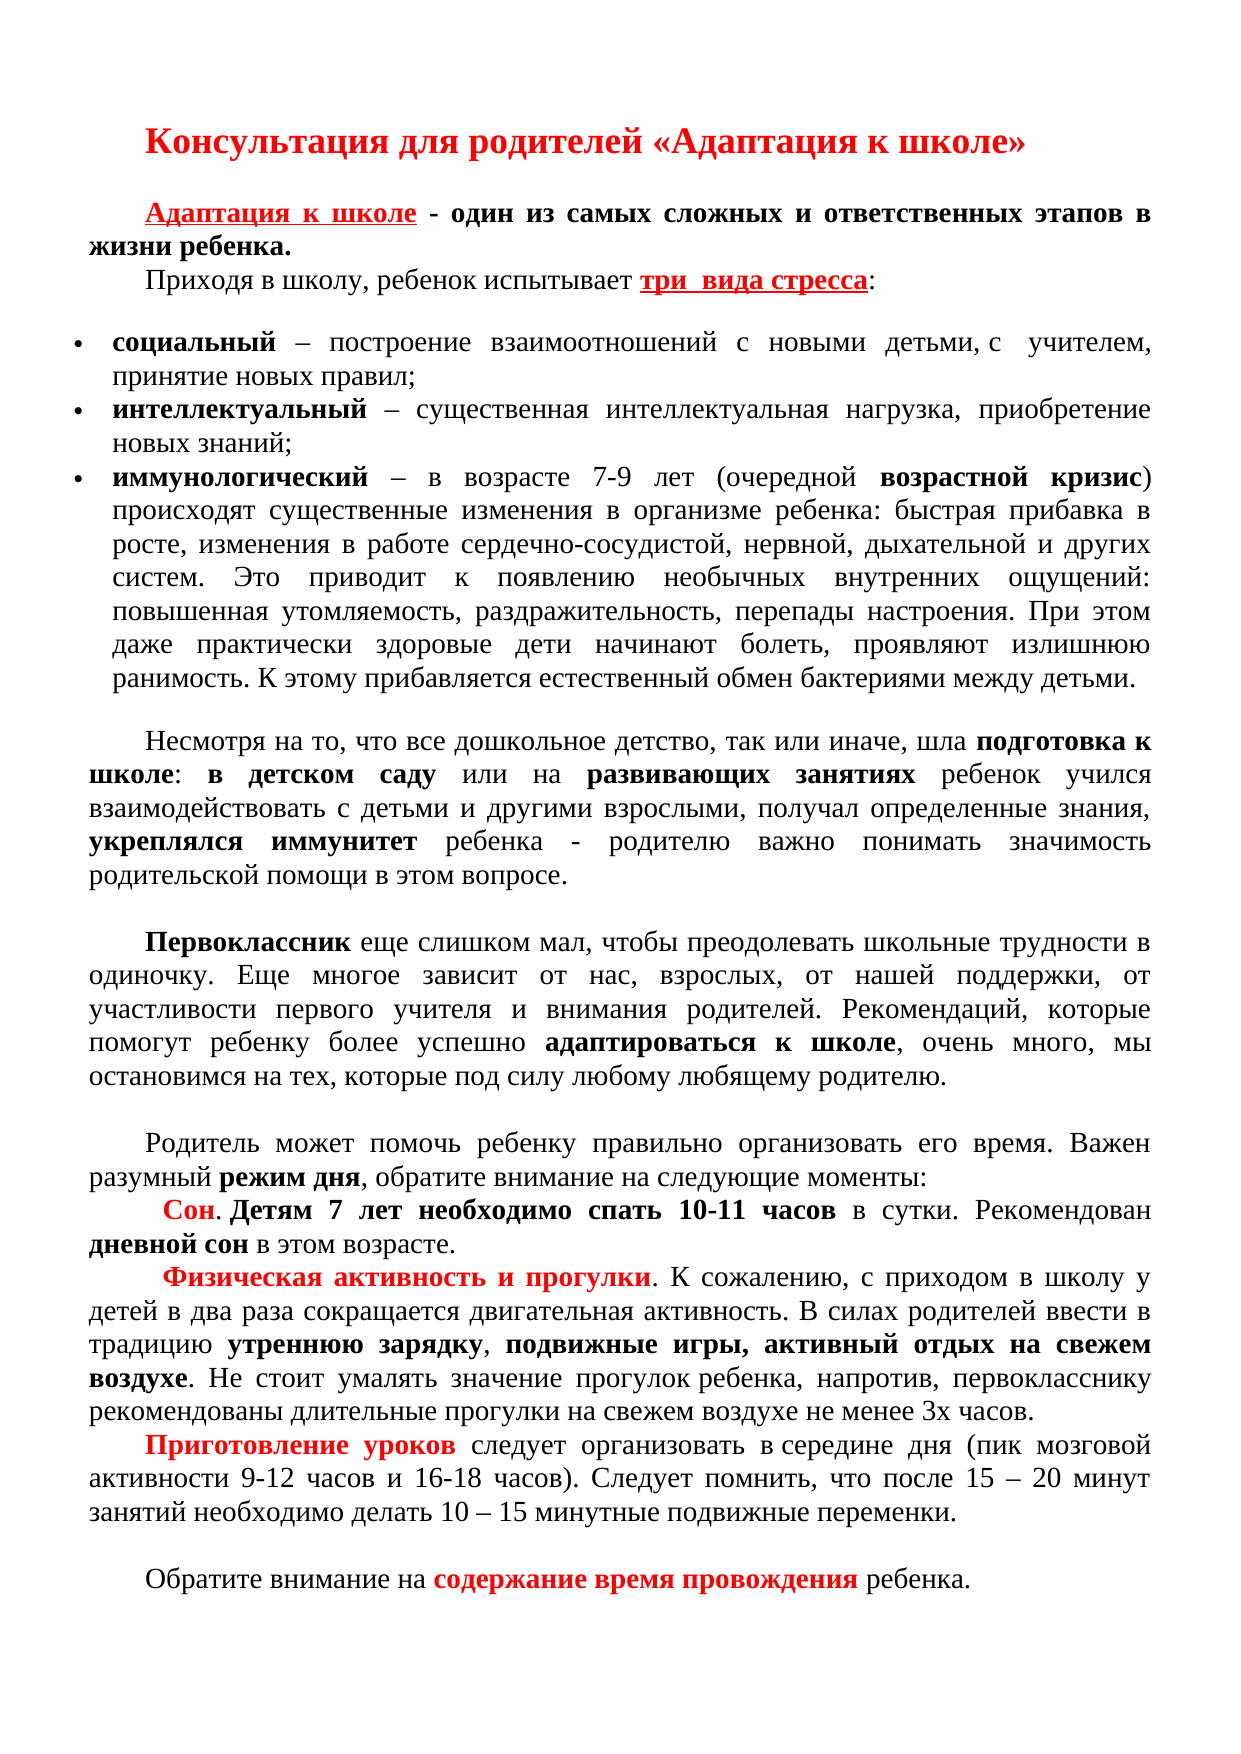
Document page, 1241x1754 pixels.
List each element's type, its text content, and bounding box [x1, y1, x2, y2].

text Обратите внимание на содержание время провождения ребенка. [89, 1561, 1152, 1595]
text Родитель может помочь ребенку правильно организовать его время. Важен разумный режим дня, обратите внимание на следующие моменты: [89, 1125, 1152, 1192]
text Физическая активность и прогулки. К сожалению, с приходом в школу у детей в два раза сокращается двигательная активность. В силах родителей ввести в традицию утреннюю зарядку, подвижные игры, активный отдых на свежем воздухе. Не стоит умалять значение прогулок ребенка, напротив, первокласснику рекомендованы длительные прогулки на свежем воздухе не менее 3х часов. [89, 1259, 1152, 1427]
text Сон. Детям 7 лет необходимо спать 10-11 часов в сутки. Рекомендован дневной сон в этом возрасте. [51, 1192, 1152, 1259]
text Первоклассник еще слишком мал, чтобы преодолевать школьные трудности в одиночку. Еще многое зависит от нас, взрослых, от нашей поддержки, от участливости первого учителя и внимания родителей. Рекомендаций, которые помогут ребенку более успешно адаптироваться к школе, очень много, мы остановимся на тех, которые под силу любому любящему родителю. [89, 924, 1152, 1092]
text Адаптация к школе - один из самых сложных и ответственных этапов в жизни ребенка. [89, 195, 1152, 262]
list социальный – построение взаимоотношений с новыми детьми, с учителем, принятие новых правил; [74, 324, 1152, 392]
text Приготовление уроков следует организовать в середине дня (пик мозговой активности 9-12 часов и 16-18 часов). Следует помнить, что после 15 – 20 минут занятий необходимо делать 10 – 15 минутные подвижные переменки. [89, 1427, 1152, 1528]
text Несмотря на то, что все дошкольное детство, так или иначе, шла подготовка к школе: в детском саду или на развивающих занятиях ребенок учился взаимодействовать с детьми и другими взрослыми, получал определенные знания, укреплялся иммунитет ребенка - родителю важно понимать значимость родительской помощи в этом вопросе. [89, 723, 1152, 890]
list иммунологический – в возрасте 7-9 лет (очередной возрастной кризис) происходят существенные изменения в организме ребенка: быстрая прибавка в росте, изменения в работе сердечно-сосудистой, нервной, дыхательной и других систем. Это приводит к появлению необычных внутренних ощущений: повышенная утомляемость, раздражительность, перепады настроения. При этом даже практически здоровые дети начинают болеть, проявляют излишнюю ранимость. К этому прибавляется естественный обмен бактериями между детьми. [74, 459, 1152, 693]
text Консультация для родителей «Адаптация к школе» [89, 118, 1152, 161]
list интеллектуальный – существенная интеллектуальная нагрузка, приобретение новых знаний; [74, 392, 1152, 459]
text Приходя в школу, ребенок испытывает три вида стресса: [89, 262, 1152, 295]
